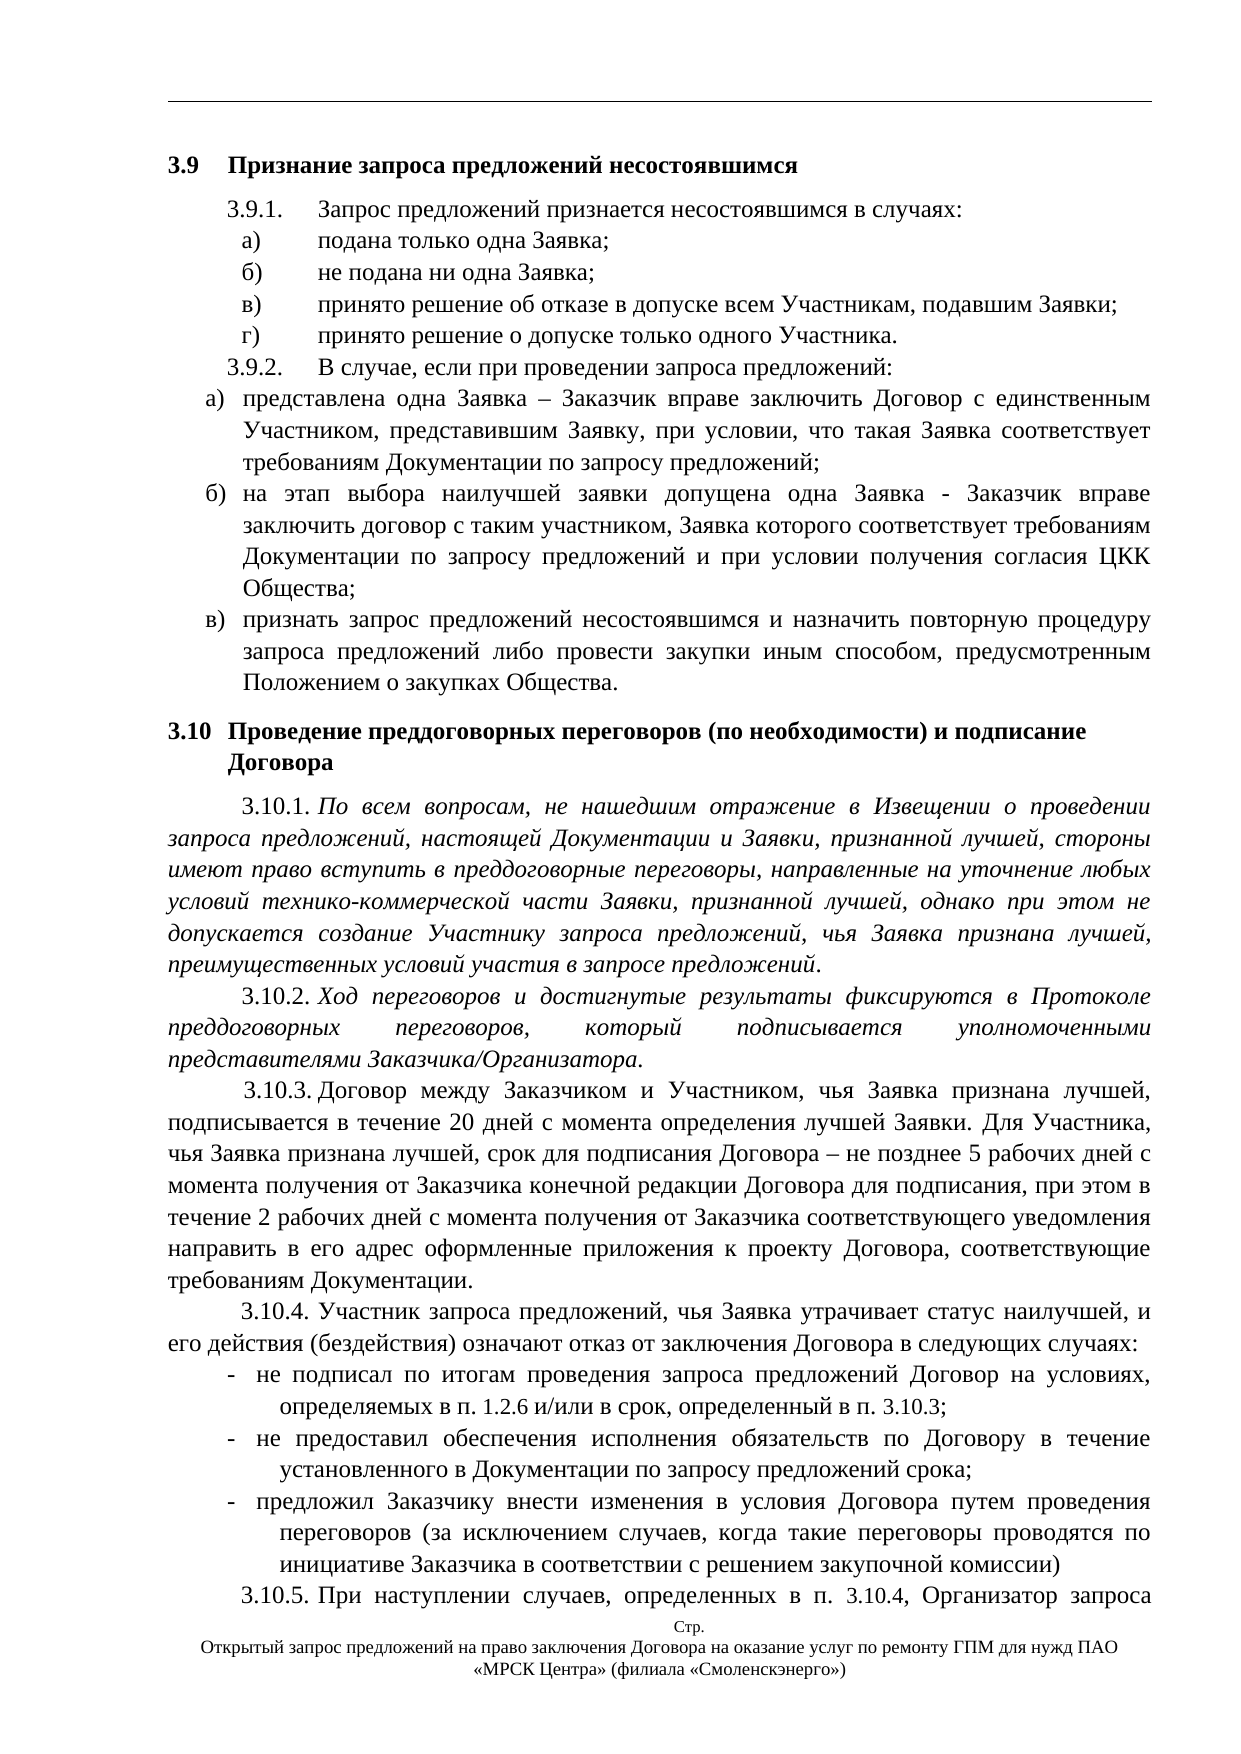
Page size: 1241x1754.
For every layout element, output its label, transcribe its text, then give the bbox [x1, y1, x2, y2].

subtitle Проведение преддоговорных переговоров (по необходимости) и подписание Договора [168, 716, 1152, 776]
list принято решение о допуске только одного Участника. [168, 320, 1152, 349]
list не предоставил обеспечения исполнения обязательств по Договору в течение установленного в Документации по запросу предложений срока; [227, 1423, 1152, 1483]
list Ход переговоров и достигнутые результаты фиксируются в Протоколе преддоговорных переговоров, который подписывается уполномоченными представителями Заказчика/Организатора. [168, 981, 1152, 1073]
list Договор между Заказчиком и Участником, чья Заявка признана лучшей, подписывается в течение 20 дней с момента определения лучшей Заявки. Для Участника, чья Заявка признана лучшей, срок для подписания Договора – не позднее 5 рабочих дней с момента получения от Заказчика конечной редакции Договора для подписания, при этом в течение 2 рабочих дней с момента получения от Заказчика соответствующего уведомления направить в его адрес оформленные приложения к проекту Договора, соответствующие требованиям Документации. [168, 1075, 1152, 1293]
list не подписал по итогам проведения запроса предложений Договор на условиях, определяемых в п. 1.2.6 и/или в срок, определенный в п. 3.10.3; [227, 1359, 1152, 1420]
list Запрос предложений признается несостоявшимся в случаях: [168, 194, 1152, 223]
subtitle Признание запроса предложений несостоявшимся [168, 150, 1152, 179]
list В случае, если при проведении запроса предложений: [168, 352, 1152, 381]
list не подана ни одна Заявка; [168, 257, 1152, 286]
list на этап выбора наилучшей заявки допущена одна Заявка - Заказчик вправе заключить договор с таким участником, Заявка которого соответствует требованиям Документации по запросу предложений и при условии получения согласия ЦКК Общества; [205, 478, 1152, 602]
list По всем вопросам, не нашедшим отражение в Извещении о проведении запроса предложений, настоящей Документации и Заявки, признанной лучшей, стороны имеют право вступить в преддоговорные переговоры, направленные на уточнение любых условий технико-коммерческой части Заявки, признанной лучшей, однако при этом не допускается создание Участнику запроса предложений, чья Заявка признана лучшей, преимущественных условий участия в запросе предложений. [168, 791, 1152, 978]
list подана только одна Заявка; [168, 226, 1152, 254]
list признать запрос предложений несостоявшимся и назначить повторную процедуру запроса предложений либо провести закупки иным способом, предусмотренным Положением о закупках Общества. [205, 604, 1152, 696]
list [168, 1580, 1152, 1609]
list принято решение об отказе в допуске всем Участникам, подавшим Заявки; [168, 289, 1152, 317]
list Участник запроса предложений, чья Заявка утрачивает статус наилучшей, и его действия (бездействия) означают отказ от заключения Договора в следующих случаях: [168, 1296, 1152, 1357]
list предложил Заказчику внести изменения в условия Договора путем проведения переговоров (за исключением случаев, когда такие переговоры проводятся по инициативе Заказчика в соответствии с решением закупочной комиссии) [227, 1486, 1152, 1578]
list представлена одна Заявка – Заказчик вправе заключить Договор с единственным Участником, представившим Заявку, при условии, что такая Заявка соответствует требованиям Документации по запросу предложений; [205, 383, 1152, 475]
